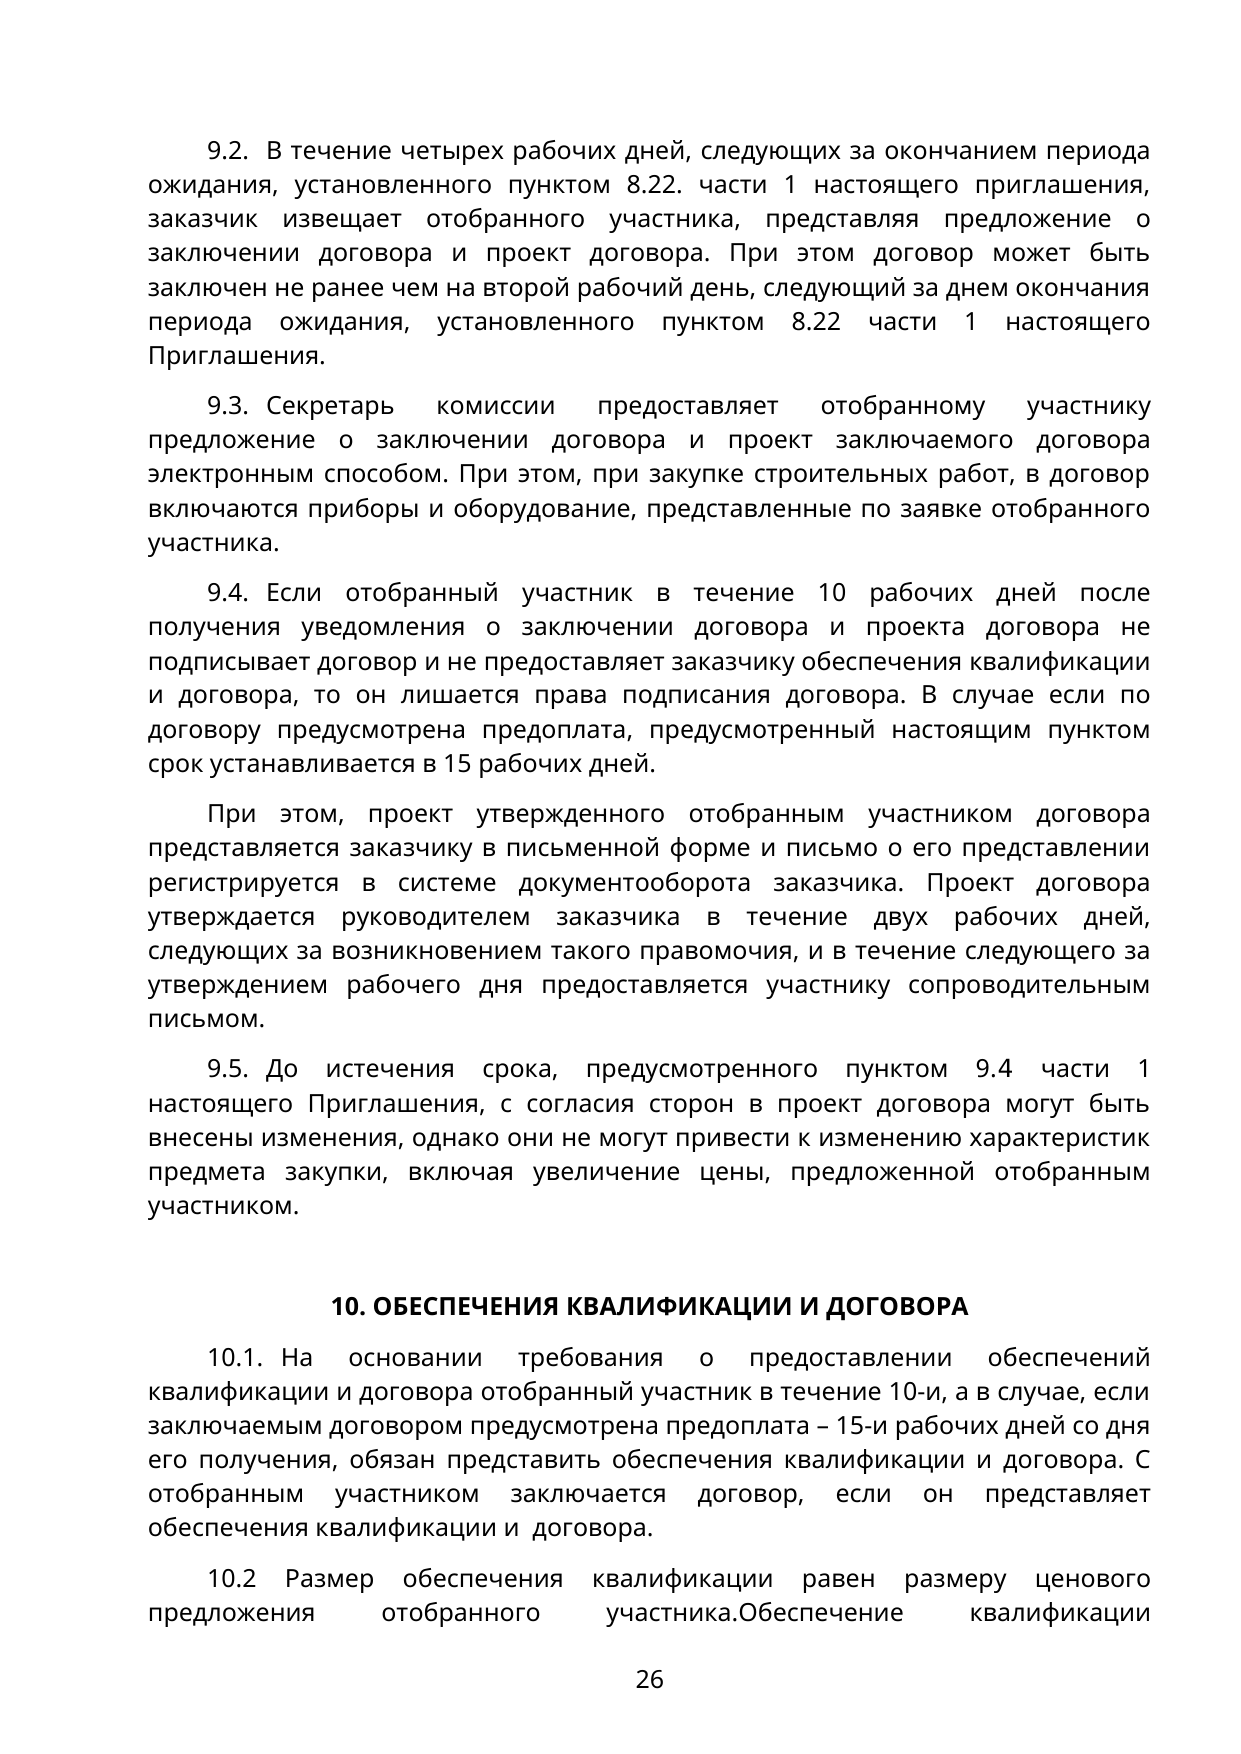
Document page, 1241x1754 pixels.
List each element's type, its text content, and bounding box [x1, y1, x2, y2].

text 10.1. На основании требования о предоставлении обеспечений квалификации и договора отобранный участник в течение 10-и, а в случае, если заключаемым договором предусмотрена предоплата – 15-и рабочих дней со дня его получения, обязан представить обеспечения квалификации и договора. С отобранным участником заключается договор, если он представляет обеспечения квалификации и договора. [148, 1339, 1152, 1544]
text 9.5. До истечения срока, предусмотренного пунктом 9.4 части 1 настоящего Приглашения, с согласия сторон в проект договора могут быть внесены изменения, однако они не могут привести к изменению характеристик предмета закупки, включая увеличение цены, предложенной отобранным участником. [148, 1051, 1152, 1221]
text 9.2. В течение четырех рабочих дней, следующих за окончанием периода ожидания, установленного пунктом 8.22. части 1 настоящего приглашения, заказчик извещает отобранного участника, представляя предложение о заключении договора и проект договора. При этом договор может быть заключен не ранее чем на второй рабочий день, следующий за днем окончания периода ожидания, установленного пунктом 8.22 части 1 настоящего Приглашения. [148, 133, 1152, 371]
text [148, 1561, 1152, 1629]
text 10. ОБЕСПЕЧЕНИЯ КВАЛИФИКАЦИИ И ДОГОВОРА [148, 1289, 1152, 1323]
text 9.3. Секретарь комиссии предоставляет отобранному участнику предложение о заключении договора и проект заключаемого договора электронным способом. При этом, при закупке строительных работ, в договор включаются приборы и оборудование, представленные по заявке отобранного участника. [148, 388, 1152, 558]
text 9.4. Если отобранный участник в течение 10 рабочих дней после получения уведомления о заключении договора и проекта договора не подписывает договор и не предоставляет заказчику обеспечения квалификации и договора, то он лишается права подписания договора. В случае если по договору предусмотрена предоплата, предусмотренный настоящим пунктом срок устанавливается в 15 рабочих дней. [148, 575, 1152, 779]
text При этом, проект утвержденного отобранным участником договора представляется заказчику в письменной форме и письмо о его представлении регистрируется в системе документооборота заказчика. Проект договора утверждается руководителем заказчика в течение двух рабочих дней, следующих за возникновением такого правомочия, и в течение следующего за утверждением рабочего дня предоставляется участнику сопроводительным письмом. [148, 796, 1152, 1034]
